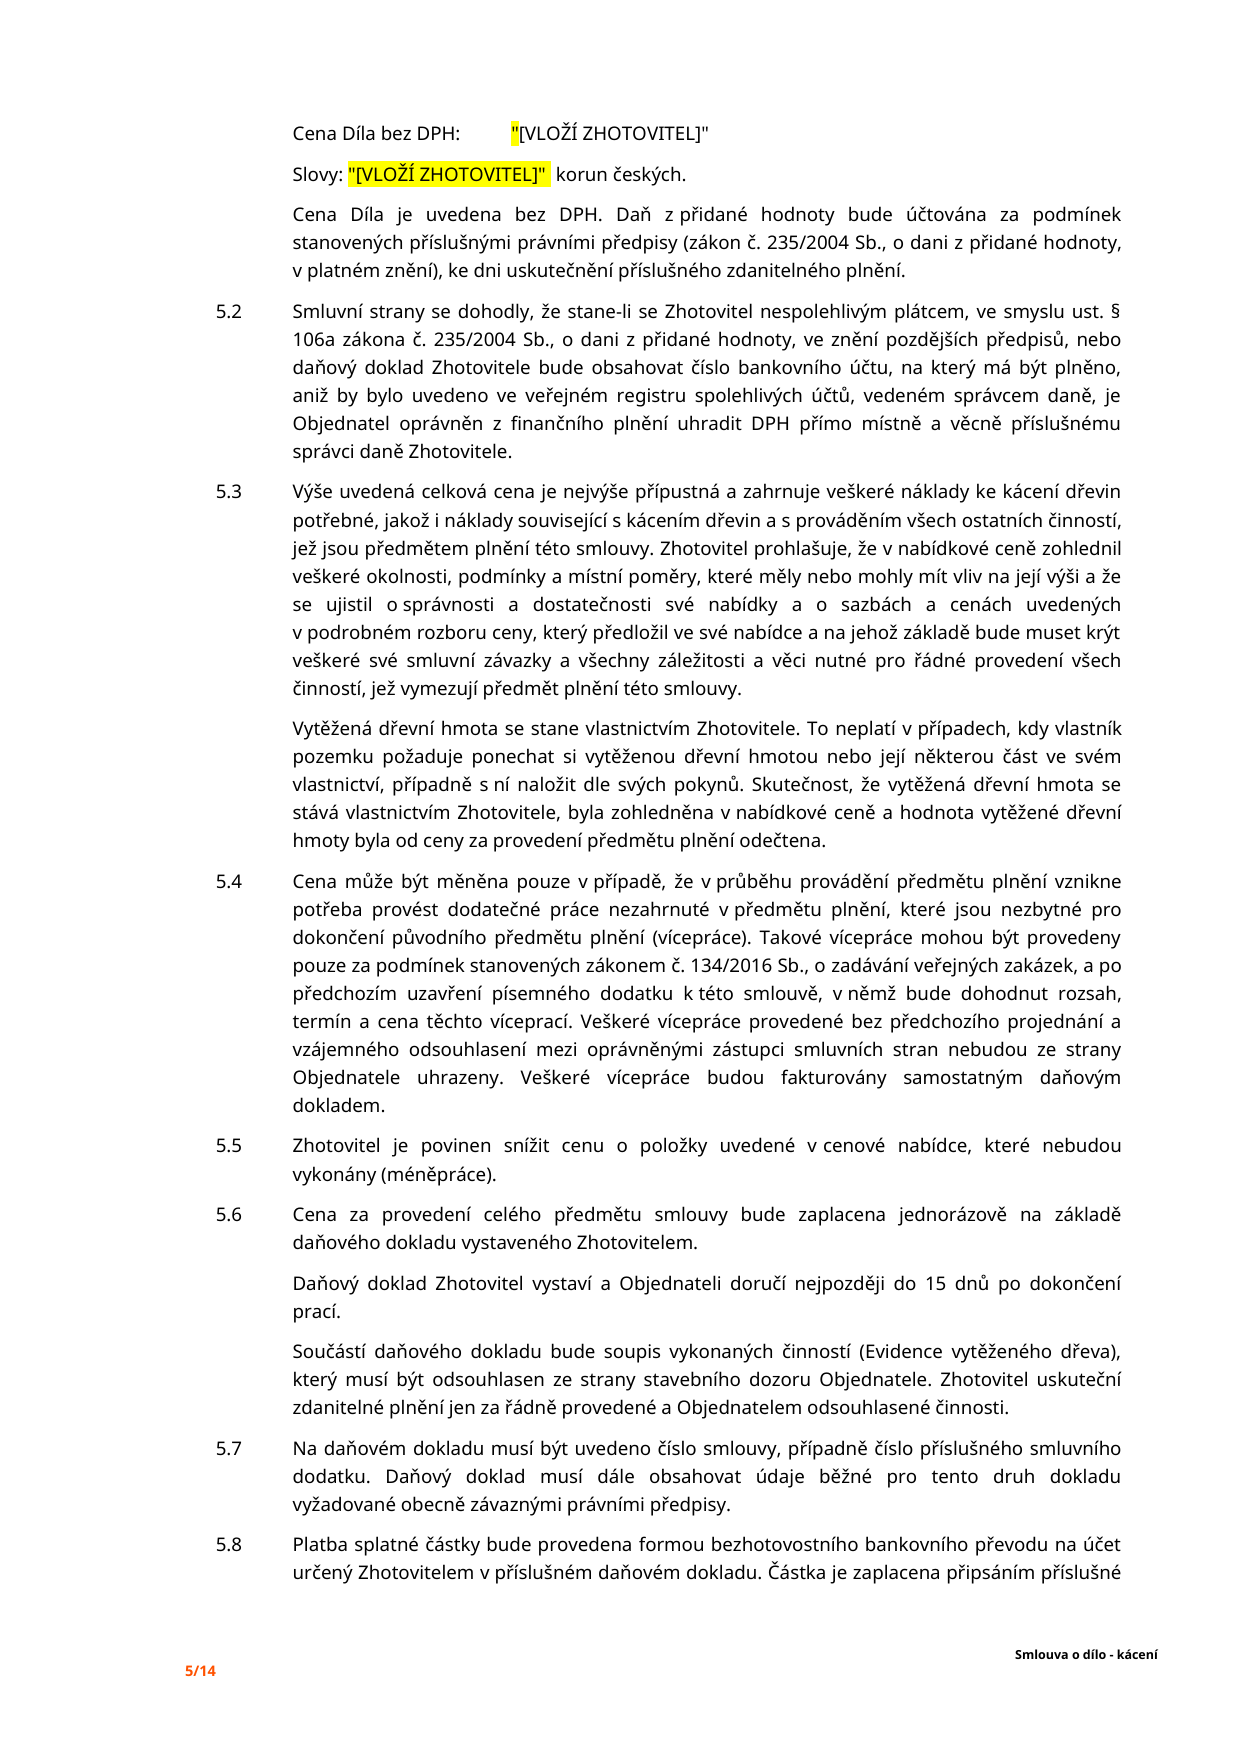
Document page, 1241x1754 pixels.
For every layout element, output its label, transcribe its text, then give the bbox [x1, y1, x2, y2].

text Na daňovém dokladu musí být uvedeno číslo smlouvy, případně číslo příslušného smluvního dodatku. Daňový doklad musí dále obsahovat údaje běžné pro tento druh dokladu vyžadované obecně závaznými právními předpisy. [216, 1435, 1122, 1517]
list Daňový doklad Zhotovitel vystaví a Objednateli doručí nejpozději do 15 dnů po dokončení prací. [292, 1270, 1122, 1323]
text Cena za provedení celého předmětu smlouvy bude zaplacena jednorázově na základě daňového dokladu vystaveného Zhotovitelem. [216, 1201, 1122, 1255]
text Smluvní strany se dohodly, že stane-li se Zhotovitel nespolehlivým plátcem, ve smyslu ust. § 106a zákona č. 235/2004 Sb., o dani z přidané hodnoty, ve znění pozdějších předpisů, nebo daňový doklad Zhotovitele bude obsahovat číslo bankovního účtu, na který má být plněno, aniž by bylo uvedeno ve veřejném registru spolehlivých účtů, vedeném správcem daně, je Objednatel oprávněn z finančního plnění uhradit DPH přímo místně a věcně příslušnému správci daně Zhotovitele. [216, 298, 1122, 464]
list Slovy: korun českých. [551, 161, 1122, 187]
list Součástí daňového dokladu bude soupis vykonaných činností (Evidence vytěženého dřeva), který musí být odsouhlasen ze strany stavebního dozoru Objednatele. Zhotovitel uskuteční zdanitelné plnění jen za řádně provedené a Objednatelem odsouhlasené činnosti. [292, 1338, 1122, 1420]
text Zhotovitel je povinen snížit cenu o položky uvedené v cenové nabídce, které nebudou vykonány (méněpráce). [216, 1133, 1122, 1186]
text Výše uvedená celková cena je nejvýše přípustná a zahrnuje veškeré náklady ke kácení dřevin potřebné, jakož i náklady související s kácením dřevin a s prováděním všech ostatních činností, jež jsou předmětem plnění této smlouvy. Zhotovitel prohlašuje, že v nabídkové ceně zohlednil veškeré okolnosti, podmínky a místní poměry, které měly nebo mohly mít vliv na její výši a že se ujistil o správnosti a dostatečnosti své nabídky a o sazbách a cenách uvedených v podrobném rozboru ceny, který předložil ve své nabídce a na jehož základě bude muset krýt veškeré své smluvní závazky a všechny záležitosti a věci nutné pro řádné provedení všech činností, jež vymezují předmět plnění této smlouvy. [216, 479, 1122, 701]
list Cena Díla je uvedena bez DPH. Daň z přidané hodnoty bude účtována za podmínek stanovených příslušnými právními předpisy (zákon č. 235/2004 Sb., o dani z přidané hodnoty, v platném znění), ke dni uskutečnění příslušného zdanitelného plnění. [292, 202, 1122, 283]
list Cena Díla bez DPH: [519, 121, 1122, 146]
list Vytěžená dřevní hmota se stane vlastnictvím Zhotovitele. To neplatí v případech, kdy vlastník pozemku požaduje ponechat si vytěženou dřevní hmotou nebo její některou část ve svém vlastnictví, případně s ní naložit dle svých pokynů. Skutečnost, že vytěžená dřevní hmota se stává vlastnictvím Zhotovitele, byla zohledněna v nabídkové ceně a hodnota vytěžené dřevní hmoty byla od ceny za provedení předmětu plnění odečtena. [292, 716, 1122, 853]
list Cena Díla bez DPH: [292, 121, 511, 146]
list Slovy: korun českých. [292, 161, 348, 187]
text Cena může být měněna pouze v případě, že v průběhu provádění předmětu plnění vznikne potřeba provést dodatečné práce nezahrnuté v předmětu plnění, které jsou nezbytné pro dokončení původního předmětu plnění (vícepráce). Takové vícepráce mohou být provedeny pouze za podmínek stanovených zákonem č. 134/2016 Sb., o zadávání veřejných zakázek, a po předchozím uzavření písemného dodatku k této smlouvě, v němž bude dohodnut rozsah, termín a cena těchto víceprací. Veškeré vícepráce provedené bez předchozího projednání a vzájemného odsouhlasení mezi oprávněnými zástupci smluvních stran nebudou ze strany Objednatele uhrazeny. Veškeré vícepráce budou fakturovány samostatným daňovým dokladem. [216, 868, 1122, 1118]
